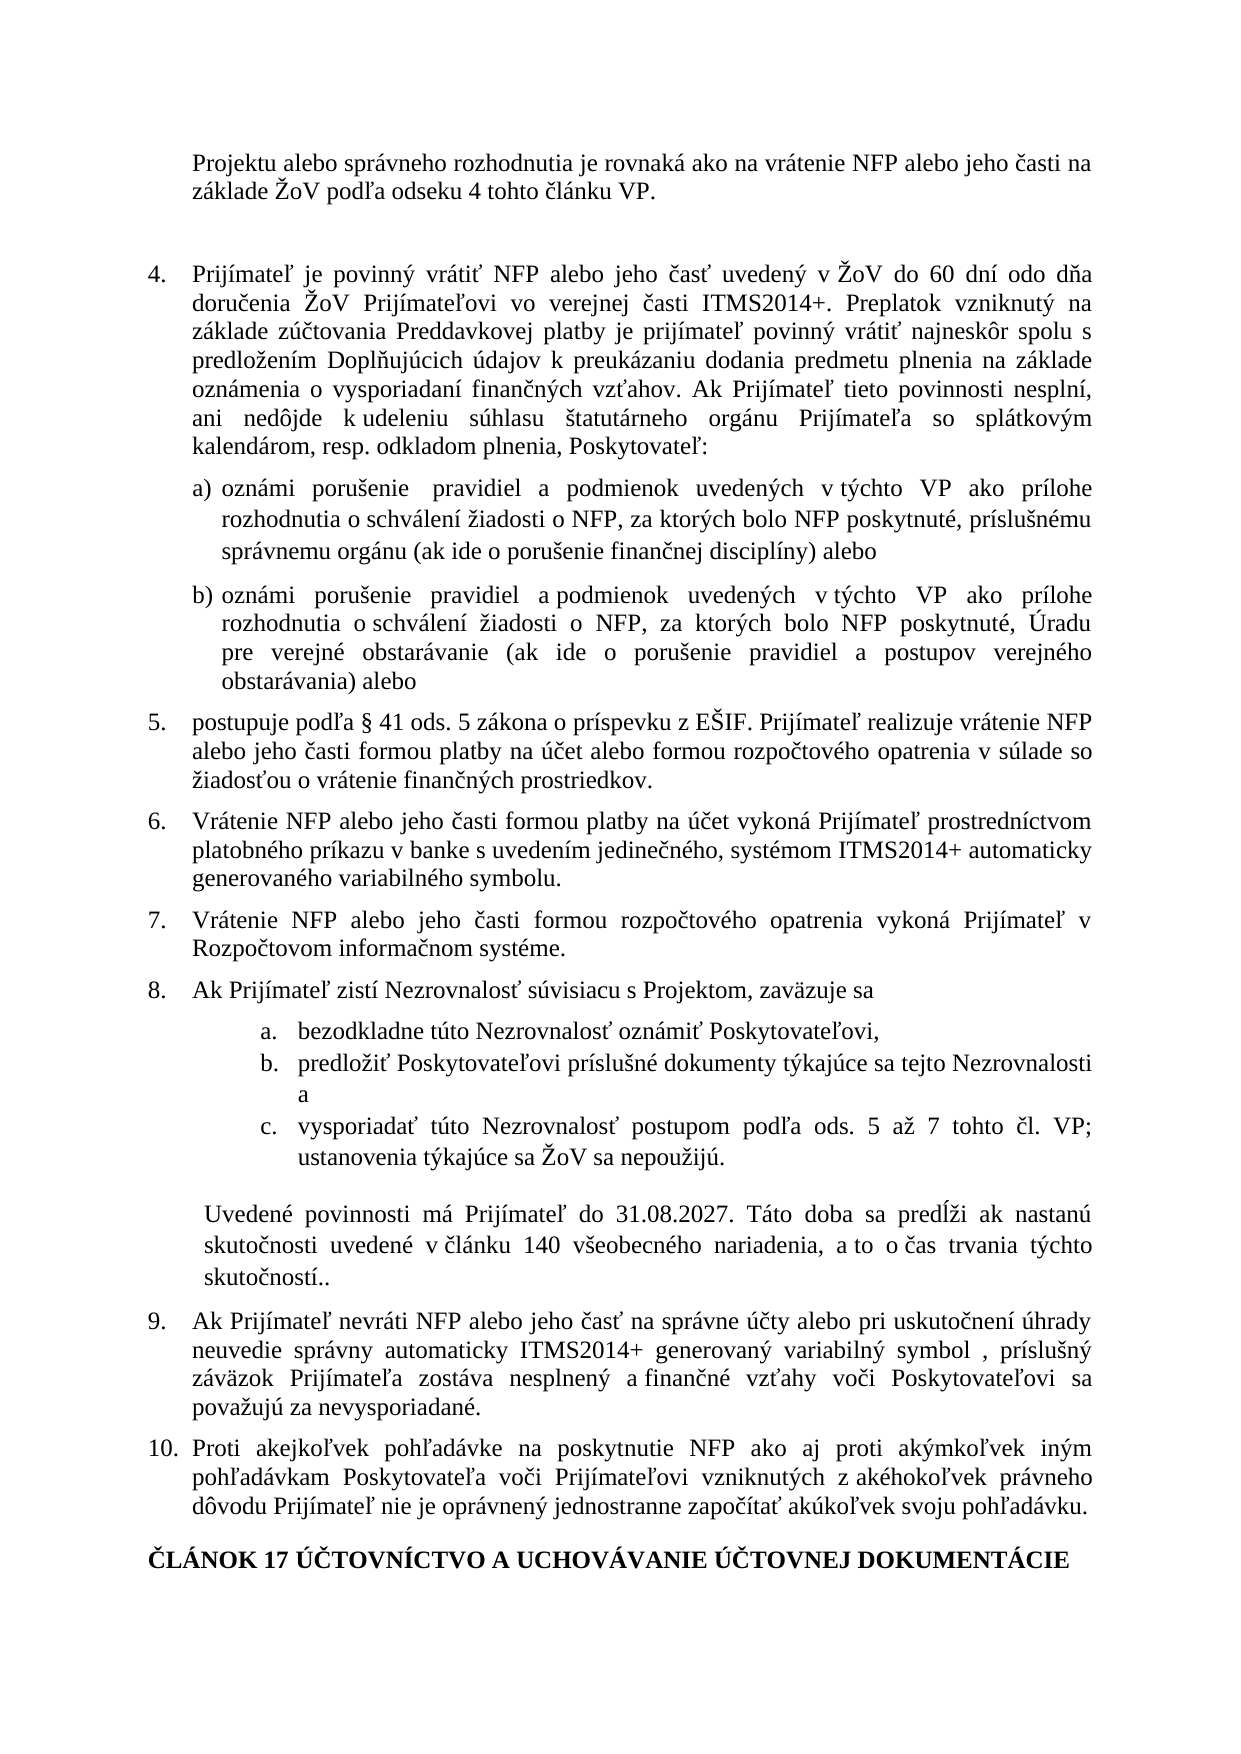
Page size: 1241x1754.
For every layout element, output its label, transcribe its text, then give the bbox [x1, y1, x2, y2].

list vysporiadať túto Nezrovnalosť postupom podľa ods. 5 až 7 tohto čl. VP; ustanovenia týkajúce sa ŽoV sa nepoužijú. [260, 1111, 1093, 1171]
list Vrátenie NFP alebo jeho časti formou platby na účet vykoná Prijímateľ prostredníctvom platobného príkazu v banke s uvedením jedinečného, systémom ITMS2014+ automaticky generovaného variabilného symbolu. [148, 806, 1093, 892]
text ČLÁNOK 17 ÚČTOVNÍCTVO A UCHOVÁVANIE ÚČTOVNEJ DOKUMENTÁCIE [148, 1545, 1093, 1573]
list Vrátenie NFP alebo jeho časti formou rozpočtového opatrenia vykoná Prijímateľ v Rozpočtovom informačnom systéme. [148, 905, 1093, 962]
list Prijímateľ je povinný vrátiť NFP alebo jeho časť uvedený v ŽoV do 60 dní odo dňa doručenia ŽoV Prijímateľovi vo verejnej časti ITMS2014+. Preplatok vzniknutý na základe zúčtovania Preddavkovej platby je prijímateľ povinný vrátiť najneskôr spolu s predložením Doplňujúcich údajov k preukázaniu dodania predmetu plnenia na základe oznámenia o vysporiadaní finančných vzťahov. Ak Prijímateľ tieto povinnosti nesplní, ani nedôjde k udeleniu súhlasu štatutárneho orgánu Prijímateľa so splátkovým kalendárom, resp. odkladom plnenia, Poskytovateľ: [148, 259, 1093, 460]
list postupuje podľa § 41 ods. 5 zákona o príspevku z EŠIF. Prijímateľ realizuje vrátenie NFP alebo jeho časti formou platby na účet alebo formou rozpočtového opatrenia v súlade so žiadosťou o vrátenie finančných prostriedkov. [148, 707, 1093, 793]
text Uvedené povinnosti má Prijímateľ do 31.08.2027. Táto doba sa predĺži ak nastanú skutočnosti uvedené v článku 140 všeobecného nariadenia, a to o čas trvania týchto skutočností.. [204, 1199, 1093, 1291]
list Proti akejkoľvek pohľadávke na poskytnutie NFP ako aj proti akýmkoľvek iným pohľadávkam Poskytovateľa voči Prijímateľovi vzniknutých z akéhokoľvek právneho dôvodu Prijímateľ nie je oprávnený jednostranne započítať akúkoľvek svoju pohľadávku. [148, 1433, 1093, 1520]
list predložiť Poskytovateľovi príslušné dokumenty týkajúce sa tejto Nezrovnalosti a [260, 1048, 1093, 1108]
list Ak Prijímateľ zistí Nezrovnalosť súvisiacu s Projektom, zaväzuje sa [148, 975, 1093, 1003]
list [148, 148, 1093, 205]
list oznámi porušenie pravidiel a podmienok uvedených v týchto VP ako prílohe rozhodnutia o schválení žiadosti o NFP, za ktorých bolo NFP poskytnuté, príslušnému správnemu orgánu (ak ide o porušenie finančnej disciplíny) alebo [192, 473, 1093, 564]
list Ak Prijímateľ nevráti NFP alebo jeho časť na správne účty alebo pri uskutočnení úhrady neuvedie správny automaticky ITMS2014+ generovaný variabilný symbol , príslušný záväzok Prijímateľa zostáva nesplnený a finančné vzťahy voči Poskytovateľovi sa považujú za nevysporiadané. [148, 1306, 1093, 1421]
list oznámi porušenie pravidiel a podmienok uvedených v týchto VP ako prílohe rozhodnutia o schválení žiadosti o NFP, za ktorých bolo NFP poskytnuté, Úradu pre verejné obstarávanie (ak ide o porušenie pravidiel a postupov verejného obstarávania) alebo [192, 580, 1093, 695]
list bezodkladne túto Nezrovnalosť oznámiť Poskytovateľovi, [260, 1016, 1093, 1045]
